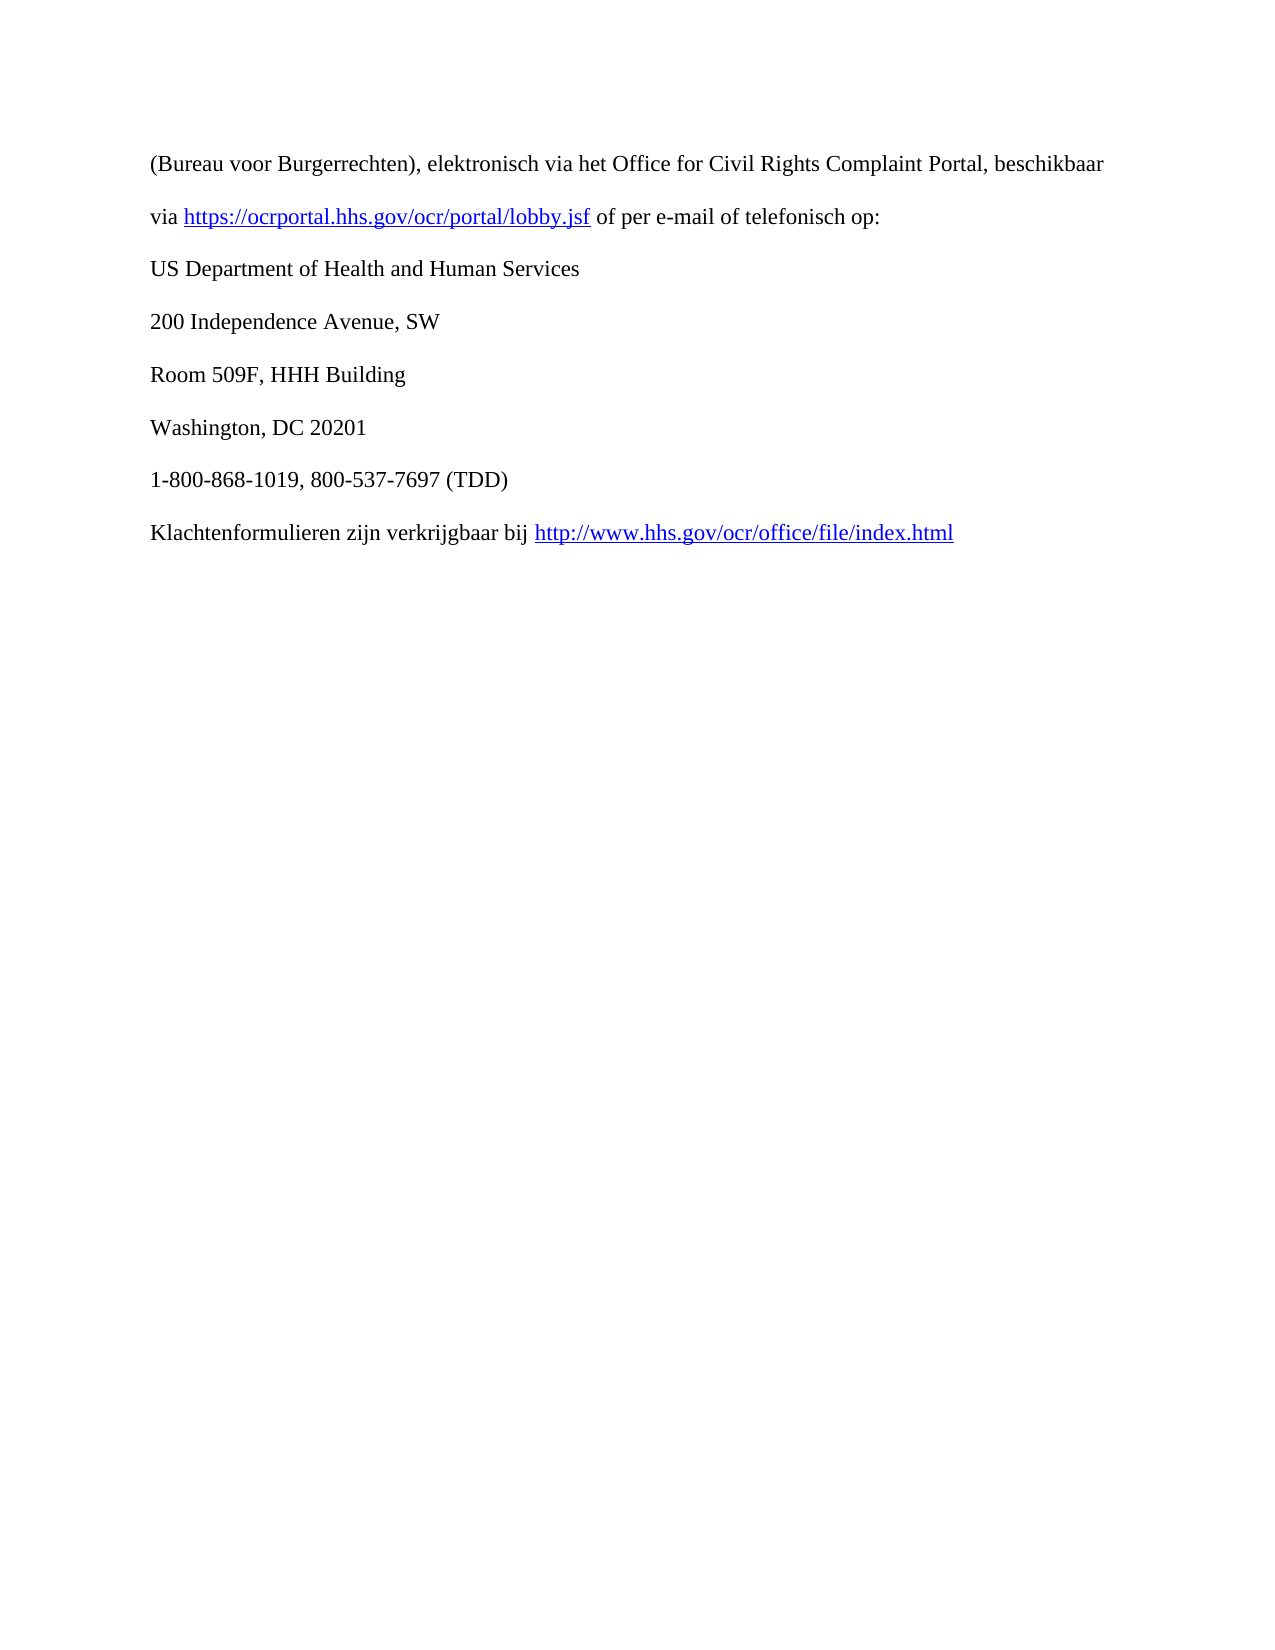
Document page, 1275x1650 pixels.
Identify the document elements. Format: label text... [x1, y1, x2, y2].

text Room 509F, HHH Building [150, 361, 1125, 387]
text US Department of Health and Human Services [150, 255, 1125, 282]
text Washington, DC 20201 [150, 413, 1125, 440]
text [150, 150, 1125, 229]
text 200 Independence Avenue, SW [150, 308, 1125, 334]
text Klachtenformulieren zijn verkrijgbaar bij http://www.hhs.gov/ocr/office/file/index.html [150, 519, 1125, 545]
text 1-800-868-1019, 800-537-7697 (TDD) [150, 466, 1125, 493]
